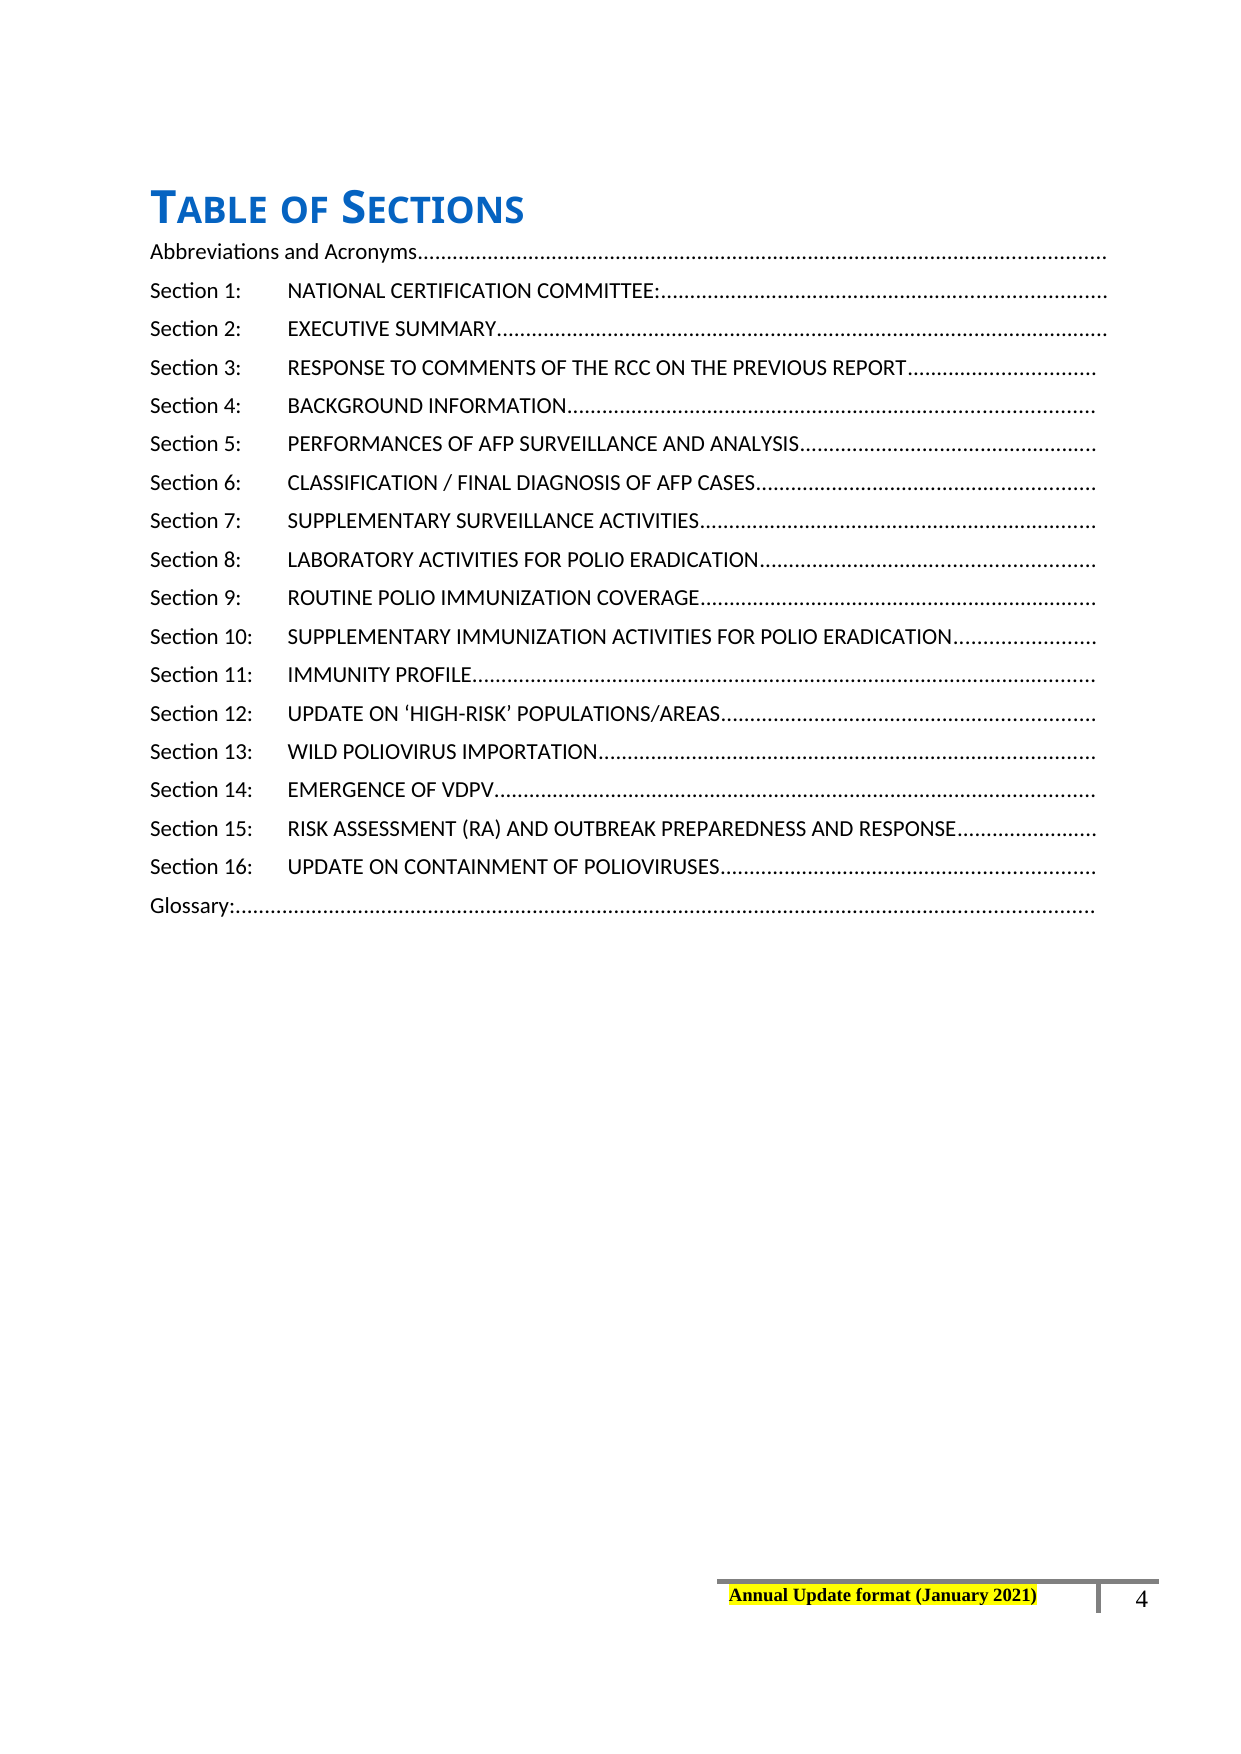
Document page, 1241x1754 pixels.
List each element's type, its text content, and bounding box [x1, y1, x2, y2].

text Section 13: WILD POLIOVIRUS IMPORTATION 39 [150, 737, 1090, 765]
text Section 10: SUPPLEMENTARY IMMUNIZATION ACTIVITIES FOR POLIO ERADICATION 34 [150, 622, 1090, 650]
text Section 7: SUPPLEMENTARY SURVEILLANCE ACTIVITIES 25 [150, 506, 1090, 534]
text Section 11: IMMUNITY PROFILE 37 [150, 660, 1090, 688]
text Section 1: NATIONAL CERTIFICATION COMMITTEE: 6 [150, 276, 1090, 304]
text Section 14: EMERGENCE OF VDPV 41 [150, 776, 1090, 803]
text Section 16: UPDATE ON CONTAINMENT OF POLIOVIRUSES 50 [150, 852, 1090, 880]
subtitle Table of Sections [150, 175, 1090, 237]
text Glossary: 58 [150, 891, 1090, 919]
text Section 9: ROUTINE POLIO IMMUNIZATION COVERAGE 31 [150, 583, 1090, 611]
text Abbreviations and Acronyms 4 [150, 237, 1090, 265]
text Section 8: LABORATORY ACTIVITIES FOR POLIO ERADICATION 27 [150, 545, 1090, 573]
text Section 3: RESPONSE TO COMMENTS OF THE RCC ON THE PREVIOUS REPORT 10 [150, 353, 1090, 381]
text Section 6: CLASSIFICATION / FINAL DIAGNOSIS OF AFP CASES 17 [150, 468, 1090, 496]
text Section 2: EXECUTIVE SUMMARY 8 [150, 314, 1090, 342]
text Section 12: UPDATE ON ‘HIGH-RISK’ POPULATIONS/AREAS 38 [150, 699, 1090, 727]
text Section 5: PERFORMANCES OF AFP SURVEILLANCE AND ANALYSIS 12 [150, 429, 1090, 458]
text Section 4: BACKGROUND INFORMATION 11 [150, 391, 1090, 419]
text Section 15: RISK ASSESSMENT (RA) AND OUTBREAK PREPAREDNESS AND RESPONSE 45 [150, 814, 1090, 842]
